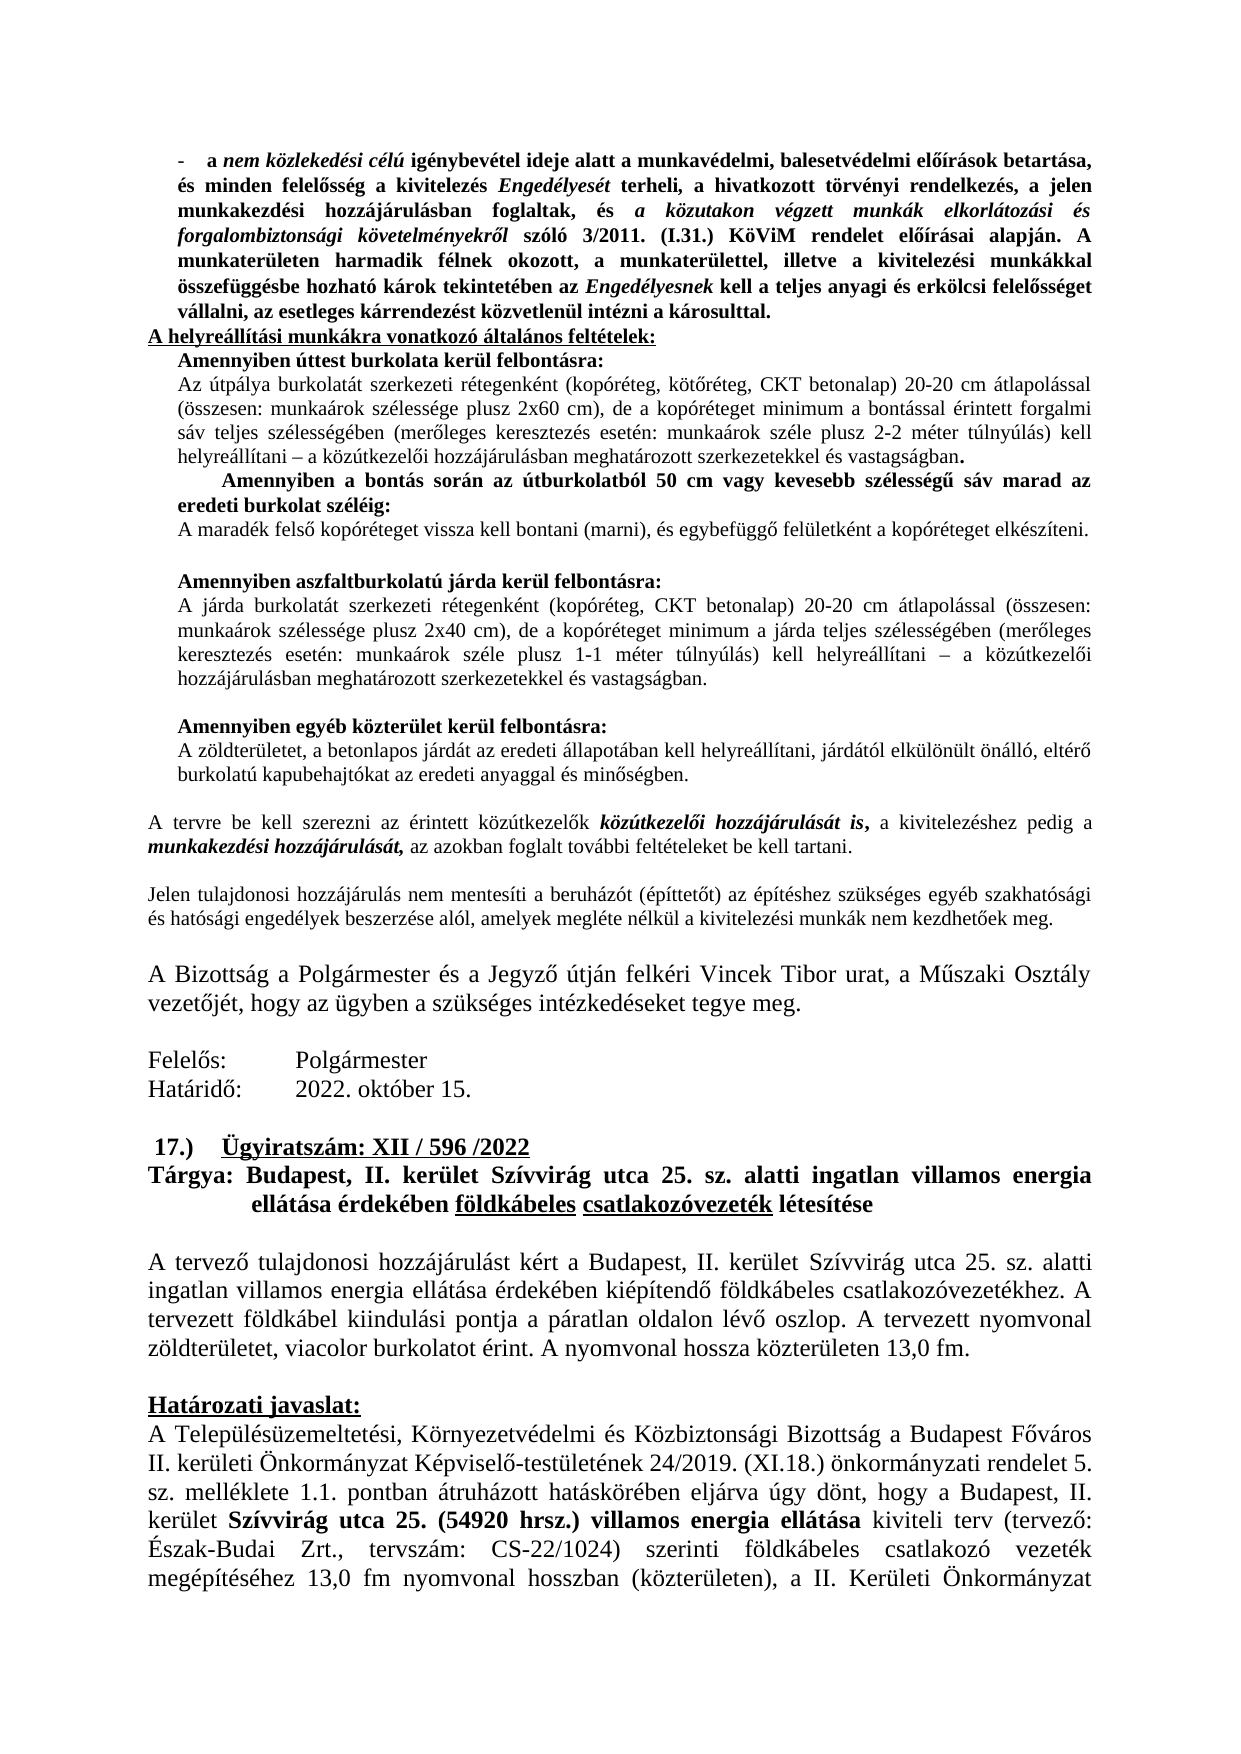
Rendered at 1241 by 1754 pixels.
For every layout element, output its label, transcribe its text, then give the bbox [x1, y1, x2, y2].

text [148, 1419, 1093, 1592]
text Amennyiben aszfaltburkolatú járda kerül felbontásra: [177, 569, 1093, 593]
text Felelős: Polgármester [148, 1045, 1093, 1074]
text A járda burkolatát szerkezeti rétegenként (kopóréteg, CKT betonalap) 20-20 cm átlapolással (összesen: munkaárok szélessége plusz 2x40 cm), de a kopóréteget minimum a járda teljes szélességében (merőleges keresztezés esetén: munkaárok széle plusz 1-1 méter túlnyúlás) kell helyreállítani – a közútkezelői hozzájárulásban meghatározott szerkezetekkel és vastagságban. [177, 593, 1093, 690]
text A tervező tulajdonosi hozzájárulást kért a Budapest, II. kerület Szívvirág utca 25. sz. alatti ingatlan villamos energia ellátása érdekében kiépítendő földkábeles csatlakozóvezetékhez. A tervezett földkábel kiindulási pontja a páratlan oldalon lévő oszlop. A tervezett nyomvonal zöldterületet, viacolor burkolatot érint. A nyomvonal hossza közterületen 13,0 fm. [148, 1247, 1093, 1362]
text A Bizottság a Polgármester és a Jegyző útján felkéri Vincek Tibor urat, a Műszaki Osztály vezetőjét, hogy az ügyben a szükséges intézkedéseket tegye meg. [148, 959, 1093, 1017]
text Tárgya: Budapest, II. kerület Szívvirág utca 25. sz. alatti ingatlan villamos energia ellátása érdekében földkábeles csatlakozóvezeték létesítése [148, 1160, 1093, 1218]
text Amennyiben egyéb közterület kerül felbontásra: [177, 714, 1093, 738]
text A helyreállítási munkákra vonatkozó általános feltételek: [148, 324, 1093, 348]
text Határidő: 2022. október 15. [148, 1074, 1093, 1103]
text Az útpálya burkolatát szerkezeti rétegenként (kopóréteg, kötőréteg, CKT betonalap) 20-20 cm átlapolással (összesen: munkaárok szélessége plusz 2x60 cm), de a kopóréteget minimum a bontással érintett forgalmi sáv teljes szélességében (merőleges keresztezés esetén: munkaárok széle plusz 2-2 méter túlnyúlás) kell helyreállítani – a közútkezelői hozzájárulásban meghatározott szerkezetekkel és vastagságban. [177, 372, 1093, 468]
text Amennyiben úttest burkolata kerül felbontásra: [177, 348, 1093, 372]
list a nem közlekedési célú igénybevétel ideje alatt a munkavédelmi, balesetvédelmi előírások betartása, és minden felelősség a kivitelezés Engedélyesét terheli, a hivatkozott törvényi rendelkezés, a jelen munkakezdési hozzájárulásban foglaltak, és a közutakon végzett munkák elkorlátozási és forgalombiztonsági követelményekről szóló 3/2011. (I.31.) KöViM rendelet előírásai alapján. A munkaterületen harmadik félnek okozott, a munkaterülettel, illetve a kivitelezési munkákkal összefüggésbe hozható károk tekintetében az Engedélyesnek kell a teljes anyagi és erkölcsi felelősséget vállalni, az esetleges kárrendezést közvetlenül intézni a károsulttal. [177, 148, 1093, 323]
text A zöldterületet, a betonlapos járdát az eredeti állapotában kell helyreállítani, járdától elkülönült önálló, eltérő burkolatú kapubehajtókat az eredeti anyaggal és minőségben. [177, 738, 1093, 786]
text Jelen tulajdonosi hozzájárulás nem mentesíti a beruházót (építtetőt) az építéshez szükséges egyéb szakhatósági és hatósági engedélyek beszerzése alól, amelyek megléte nélkül a kivitelezési munkák nem kezdhetőek meg. [148, 882, 1093, 930]
text A tervre be kell szerezni az érintett közútkezelők közútkezelői hozzájárulását is, a kivitelezéshez pedig a munkakezdési hozzájárulását, az azokban foglalt további feltételeket be kell tartani. [148, 810, 1093, 858]
text A maradék felső kopóréteget vissza kell bontani (marni), és egybefüggő felületként a kopóréteget elkészíteni. [177, 517, 1093, 541]
text Amennyiben a bontás során az útburkolatból 50 cm vagy kevesebb szélességű sáv marad az eredeti burkolat széléig: [177, 468, 1093, 517]
list Ügyiratszám: XII / 596 /2022 [154, 1132, 1093, 1160]
text Határozati javaslat: [148, 1390, 1093, 1419]
